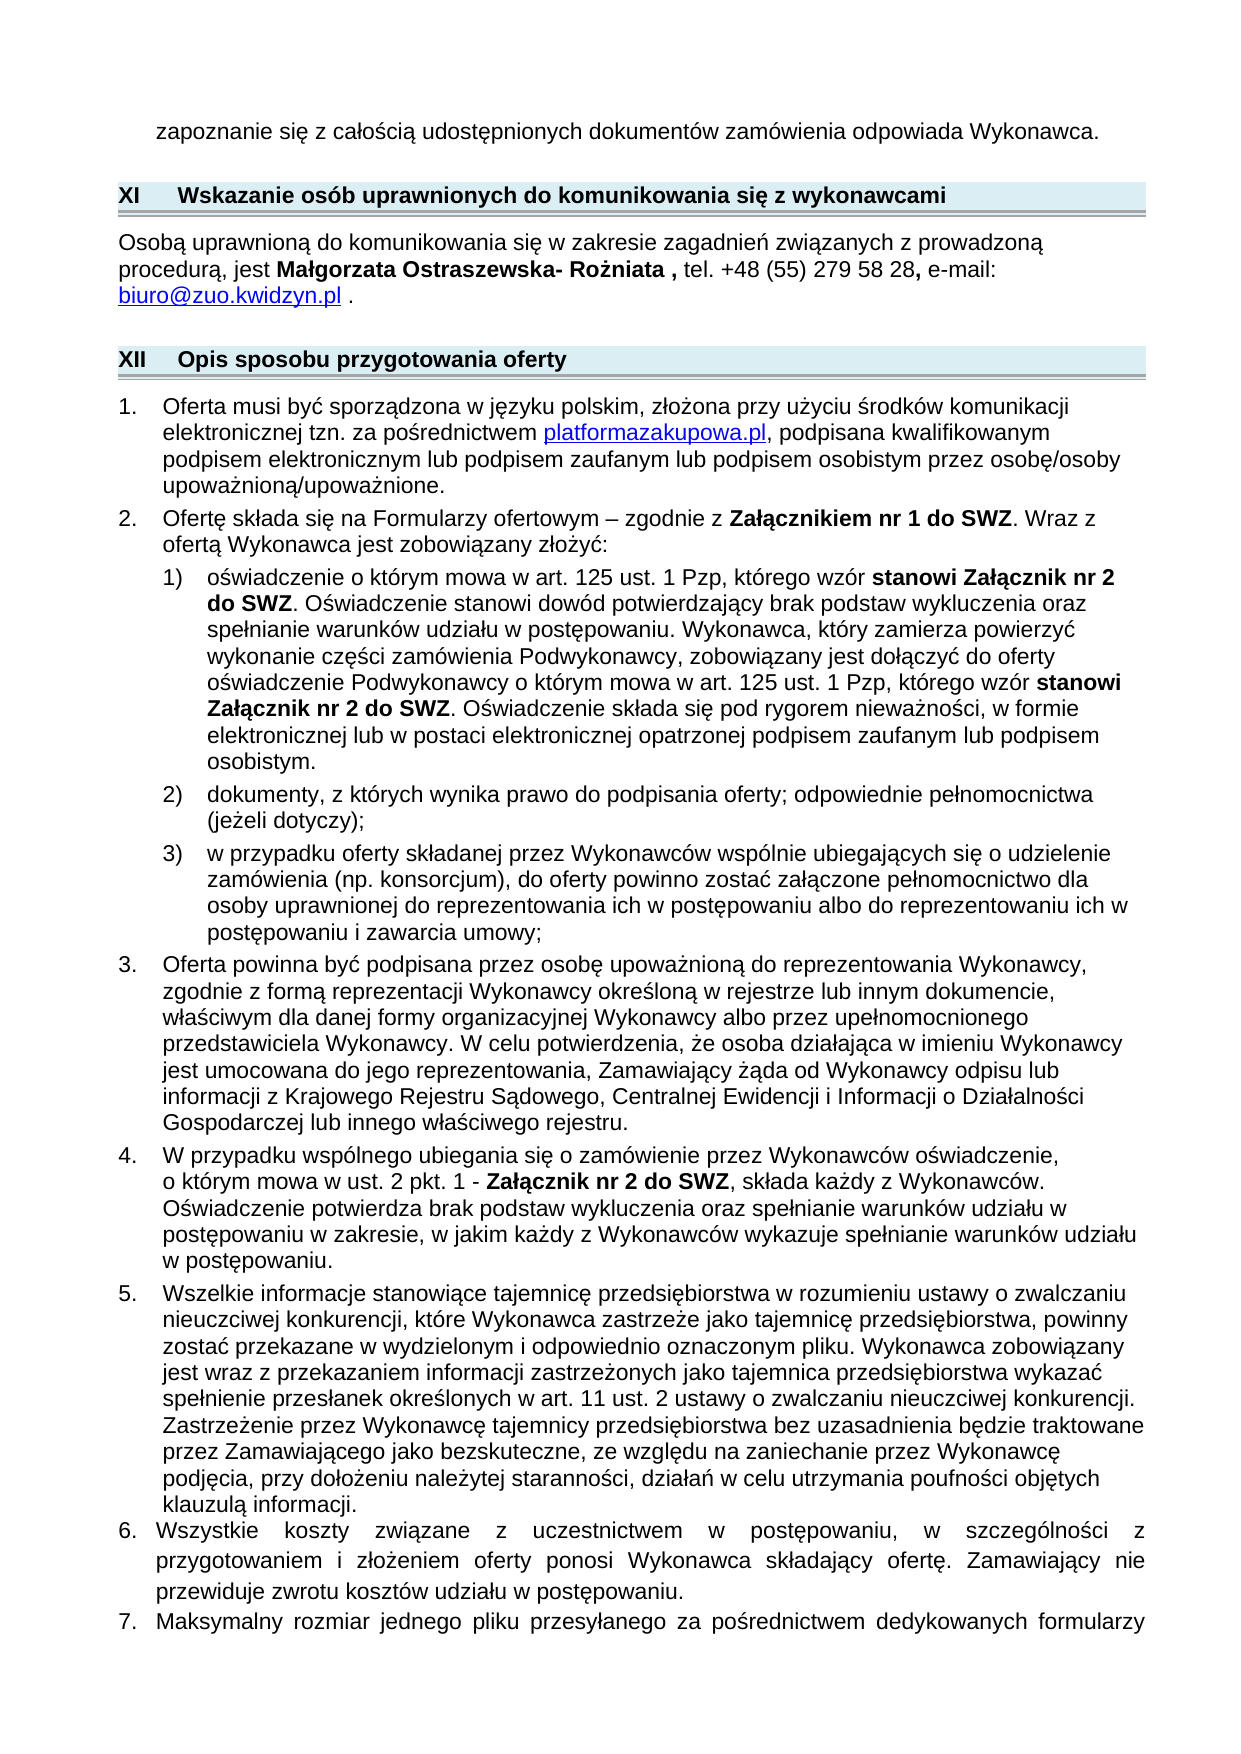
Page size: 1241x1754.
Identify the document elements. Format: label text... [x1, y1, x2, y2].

list Oferta musi być sporządzona w języku polskim, złożona przy użyciu środków komunikacji elektronicznej tzn. za pośrednictwem platformazakupowa.pl, podpisana kwalifikowanym podpisem elektronicznym lub podpisem zaufanym lub podpisem osobistym przez osobę/osoby upoważnioną/upoważnione. [118, 393, 1146, 498]
list Ofertę składa się na Formularzy ofertowym – zgodnie z Załącznikiem nr 1 do SWZ. Wraz z ofertą Wykonawca jest zobowiązany złożyć: [118, 504, 1146, 557]
list oświadczenie o którym mowa w art. 125 ust. 1 Pzp, którego wzór stanowi Załącznik nr 2 do SWZ. Oświadczenie stanowi dowód potwierdzający brak podstaw wykluczenia oraz spełnianie warunków udziału w postępowaniu. Wykonawca, który zamierza powierzyć wykonanie części zamówienia Podwykonawcy, zobowiązany jest dołączyć do oferty oświadczenie Podwykonawcy o którym mowa w art. 125 ust. 1 Pzp, którego wzór stanowi Załącznik nr 2 do SWZ. Oświadczenie składa się pod rygorem nieważności, w formie elektronicznej lub w postaci elektronicznej opatrzonej podpisem zaufanym lub podpisem osobistym. [162, 563, 1146, 774]
list w przypadku oferty składanej przez Wykonawców wspólnie ubiegających się o udzielenie zamówienia (np. konsorcjum), do oferty powinno zostać załączone pełnomocnictwo dla osoby uprawnionej do reprezentowania ich w postępowaniu albo do reprezentowaniu ich w postępowaniu i zawarcia umowy; [162, 839, 1146, 945]
list Wszystkie koszty związane z uczestnictwem w postępowaniu, w szczególności z przygotowaniem i złożeniem oferty ponosi Wykonawca składający ofertę. Zamawiający nie przewiduje zwrotu kosztów udziału w postępowaniu. [118, 1517, 1146, 1604]
text XII Opis sposobu przygotowania oferty [118, 346, 1146, 374]
list Wszelkie informacje stanowiące tajemnicę przedsiębiorstwa w rozumieniu ustawy o zwalczaniu nieuczciwej konkurencji, które Wykonawca zastrzeże jako tajemnicę przedsiębiorstwa, powinny zostać przekazane w wydzielonym i odpowiednio oznaczonym pliku. Wykonawca zobowiązany jest wraz z przekazaniem informacji zastrzeżonych jako tajemnica przedsiębiorstwa wykazać spełnienie przesłanek określonych w art. 11 ust. 2 ustawy o zwalczaniu nieuczciwej konkurencji. Zastrzeżenie przez Wykonawcę tajemnicy przedsiębiorstwa bez uzasadnienia będzie traktowane przez Zamawiającego jako bezskuteczne, ze względu na zaniechanie przez Wykonawcę podjęcia, przy dołożeniu należytej staranności, działań w celu utrzymania poufności objętych klauzulą informacji. [118, 1280, 1146, 1517]
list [118, 1608, 1146, 1634]
text XI Wskazanie osób uprawnionych do komunikowania się z wykonawcami [118, 182, 1146, 210]
list W przypadku wspólnego ubiegania się o zamówienie przez Wykonawców oświadczenie, o którym mowa w ust. 2 pkt. 1 - Załącznik nr 2 do SWZ, składa każdy z Wykonawców. Oświadczenie potwierdza brak podstaw wykluczenia oraz spełnianie warunków udziału w postępowaniu w zakresie, w jakim każdy z Wykonawców wykazuje spełnianie warunków udziału w postępowaniu. [118, 1142, 1146, 1274]
list Oferta powinna być podpisana przez osobę upoważnioną do reprezentowania Wykonawcy, zgodnie z formą reprezentacji Wykonawcy określoną w rejestrze lub innym dokumencie, właściwym dla danej formy organizacyjnej Wykonawcy albo przez upełnomocnionego przedstawiciela Wykonawcy. W celu potwierdzenia, że osoba działająca w imieniu Wykonawcy jest umocowana do jego reprezentowania, Zamawiający żąda od Wykonawcy odpisu lub informacji z Krajowego Rejestru Sądowego, Centralnej Ewidencji i Informacji o Działalności Gospodarczej lub innego właściwego rejestru. [118, 951, 1146, 1136]
list dokumenty, z których wynika prawo do podpisania oferty; odpowiednie pełnomocnictwa (jeżeli dotyczy); [162, 781, 1146, 833]
text Osobą uprawnioną do komunikowania się w zakresie zagadnień związanych z prowadzoną procedurą, jest Małgorzata Ostraszewska- Rożniata , tel. +48 (55) 279 58 28, e-mail: biuro@zuo.kwidzyn.pl . [118, 229, 1146, 308]
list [118, 118, 1146, 144]
